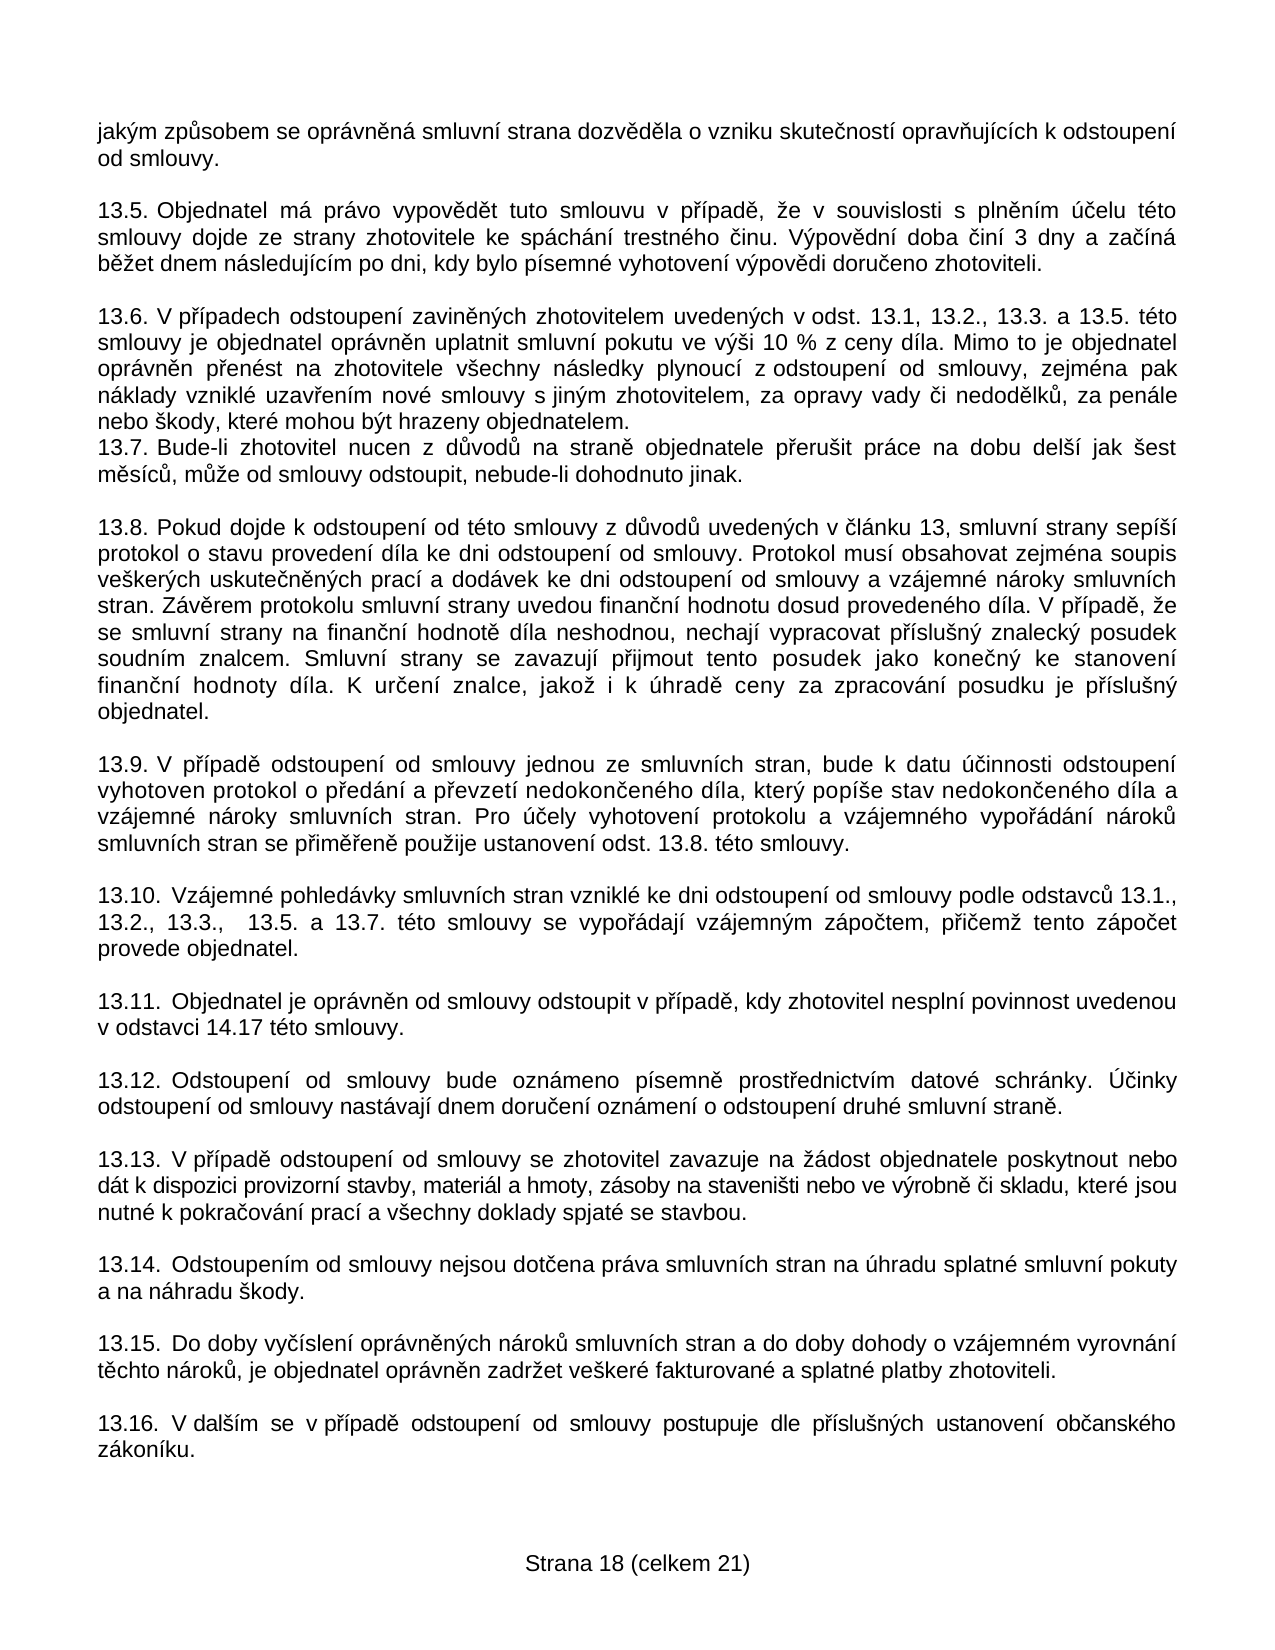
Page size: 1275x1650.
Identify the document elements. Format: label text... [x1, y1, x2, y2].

list Do doby vyčíslení oprávněných nároků smluvních stran a do doby dohody o vzájemném vyrovnání těchto nároků, je objednatel oprávněn zadržet veškeré fakturované a splatné platby zhotoviteli. [97, 1330, 1177, 1383]
list V případě odstoupení od smlouvy jednou ze smluvních stran, bude k datu účinnosti odstoupení vyhotoven protokol o předání a převzetí nedokončeného díla, který popíše stav nedokončeného díla a vzájemné nároky smluvních stran. Pro účely vyhotovení protokolu a vzájemného vypořádání nároků smluvních stran se přiměřeně použije ustanovení odst. 13.8. této smlouvy. [97, 751, 1177, 856]
list V případech odstoupení zaviněných zhotovitelem uvedených v odst. 13.1, 13.2., 13.3. a 13.5. této smlouvy je objednatel oprávněn uplatnit smluvní pokutu ve výši 10 % z ceny díla. Mimo to je objednatel oprávněn přenést na zhotovitele všechny následky plynoucí z odstoupení od smlouvy, zejména pak náklady vzniklé uzavřením nové smlouvy s jiným zhotovitelem, za opravy vady či nedodělků, za penále nebo škody, které mohou být hrazeny objednatelem. [97, 303, 1177, 434]
list Odstoupení od smlouvy bude oznámeno písemně prostřednictvím datové schránky. Účinky odstoupení od smlouvy nastávají dnem doručení oznámení o odstoupení druhé smluvní straně. [97, 1067, 1177, 1119]
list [97, 118, 1177, 171]
list Objednatel je oprávněn od smlouvy odstoupit v případě, kdy zhotovitel nesplní povinnost uvedenou v odstavci 14.17 této smlouvy. [97, 988, 1177, 1041]
list Objednatel má právo vypovědět tuto smlouvu v případě, že v souvislosti s plněním účelu této smlouvy dojde ze strany zhotovitele ke spáchání trestného činu. Výpovědní doba činí 3 dny a začíná běžet dnem následujícím po dni, kdy bylo písemné vyhotovení výpovědi doručeno zhotoviteli. [97, 197, 1177, 276]
list Pokud dojde k odstoupení od této smlouvy z důvodů uvedených v článku 13, smluvní strany sepíší protokol o stavu provedení díla ke dni odstoupení od smlouvy. Protokol musí obsahovat zejména soupis veškerých uskutečněných prací a dodávek ke dni odstoupení od smlouvy a vzájemné nároky smluvních stran. Závěrem protokolu smluvní strany uvedou finanční hodnotu dosud provedeného díla. V případě, že se smluvní strany na finanční hodnotě díla neshodnou, nechají vypracovat příslušný znalecký posudek soudním znalcem. Smluvní strany se zavazují přijmout tento posudek jako konečný ke stanovení finanční hodnoty díla. K určení znalce, jakož i k úhradě ceny za zpracování posudku je příslušný objednatel. [97, 513, 1177, 724]
list Odstoupením od smlouvy nejsou dotčena práva smluvních stran na úhradu splatné smluvní pokuty a na náhradu škody. [97, 1251, 1177, 1304]
list Vzájemné pohledávky smluvních stran vzniklé ke dni odstoupení od smlouvy podle odstavců 13.1., 13.2., 13.3., 13.5. a 13.7. této smlouvy se vypořádají vzájemným zápočtem, přičemž tento zápočet provede objednatel. [97, 882, 1177, 961]
list Bude-li zhotovitel nucen z důvodů na straně objednatele přerušit práce na dobu delší jak šest měsíců, může od smlouvy odstoupit, nebude-li dohodnuto jinak. [97, 434, 1177, 487]
list V dalším se v případě odstoupení od smlouvy postupuje dle příslušných ustanovení občanského zákoníku. [97, 1409, 1177, 1462]
list V případě odstoupení od smlouvy se zhotovitel zavazuje na žádost objednatele poskytnout nebo dát k dispozici provizorní stavby, materiál a hmoty, zásoby na staveništi nebo ve výrobně či skladu, které jsou nutné k pokračování prací a všechny doklady spjaté se stavbou. [97, 1146, 1177, 1225]
